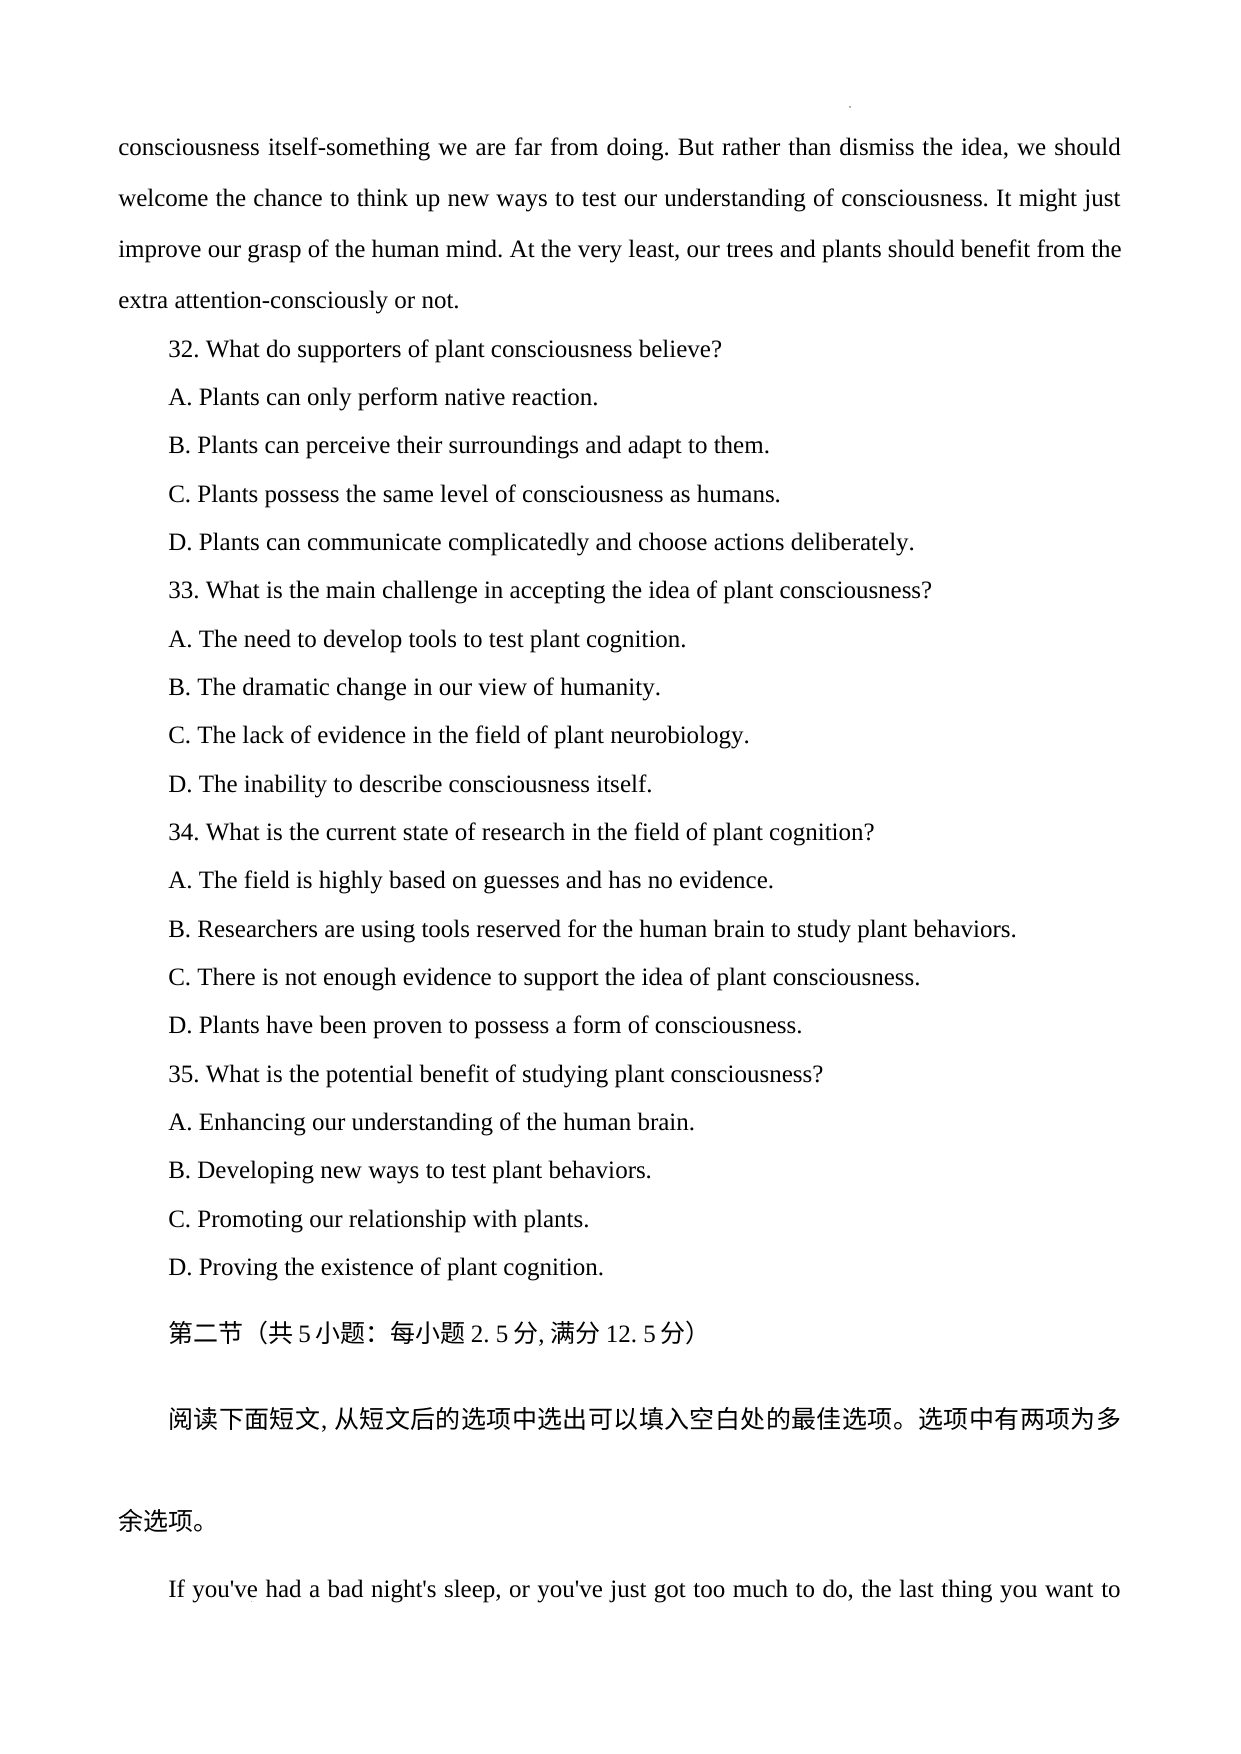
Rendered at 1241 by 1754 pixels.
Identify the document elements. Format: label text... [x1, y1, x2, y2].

text D. Proving the existence of plant cognition. [118, 1249, 1122, 1283]
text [118, 130, 1122, 317]
text A. The need to develop tools to test plant cognition. [118, 621, 1122, 655]
text 阅读下面短文, 从短文后的选项中选出可以填入空白处的最佳选项。选项中有两项为多余选项。 [118, 1384, 1122, 1553]
text 第二节（共5小题：每小题2. 5分, 满分12. 5分） [118, 1298, 1122, 1366]
text A. The field is highly based on guesses and has no evidence. [118, 863, 1122, 897]
text 32. What do supporters of plant consciousness believe? [118, 331, 1122, 365]
text C. Plants possess the same level of consciousness as humans. [118, 476, 1122, 510]
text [118, 1572, 1122, 1606]
text B. Plants can perceive their surroundings and adapt to them. [118, 428, 1122, 462]
text B. Researchers are using tools reserved for the human brain to study plant behaviors. [118, 911, 1122, 945]
text A. Enhancing our understanding of the human brain. [118, 1104, 1122, 1138]
text A. Plants can only perform native reaction. [118, 379, 1122, 413]
text B. Developing new ways to test plant behaviors. [118, 1153, 1122, 1187]
text D. The inability to describe consciousness itself. [118, 766, 1122, 800]
text C. There is not enough evidence to support the idea of plant consciousness. [118, 959, 1122, 993]
text 34. What is the current state of research in the field of plant cognition? [118, 814, 1122, 848]
text 35. What is the potential benefit of studying plant consciousness? [118, 1056, 1122, 1090]
text C. The lack of evidence in the field of plant neurobiology. [118, 718, 1122, 752]
text D. Plants can communicate complicatedly and choose actions deliberately. [118, 524, 1122, 558]
text 33. What is the main challenge in accepting the idea of plant consciousness? [118, 573, 1122, 607]
text C. Promoting our relationship with plants. [118, 1201, 1122, 1235]
text D. Plants have been proven to possess a form of consciousness. [118, 1008, 1122, 1042]
text B. The dramatic change in our view of humanity. [118, 669, 1122, 703]
